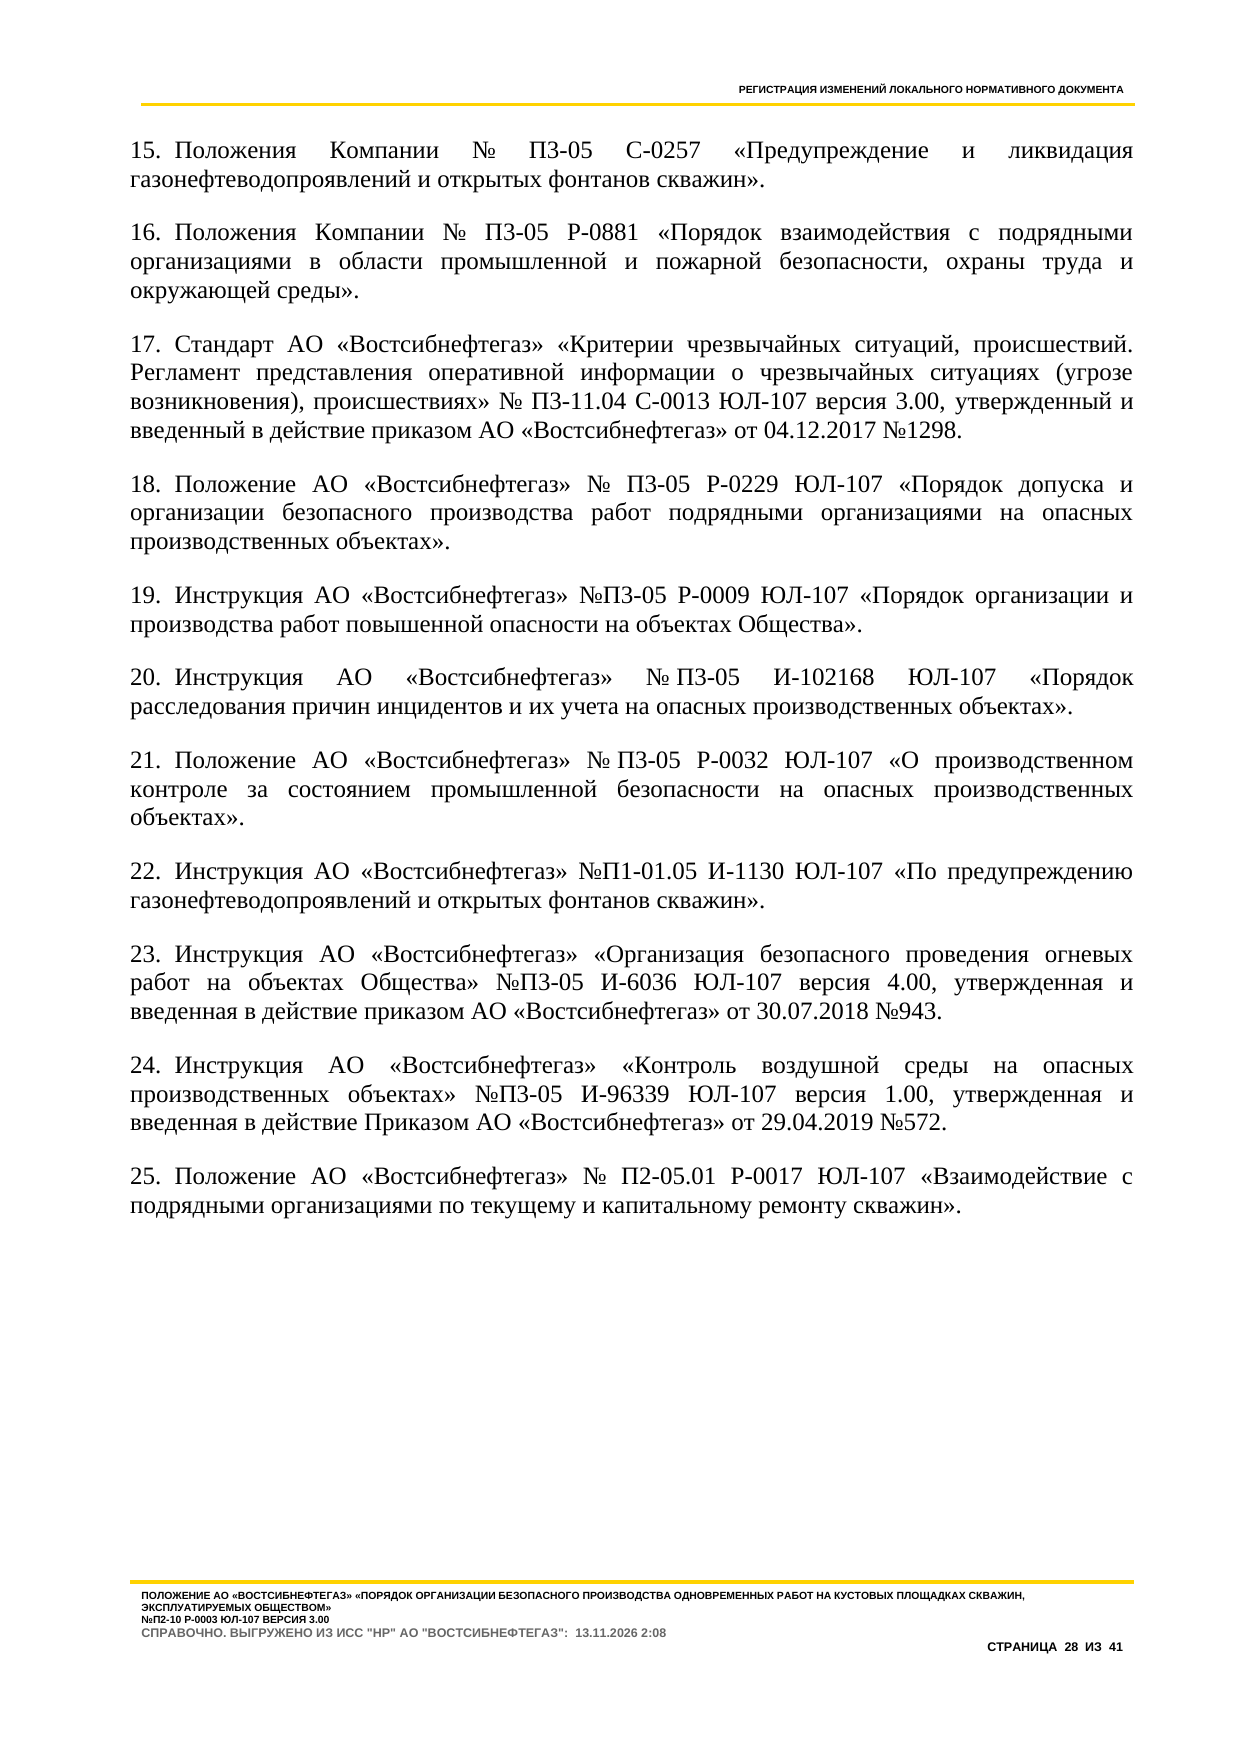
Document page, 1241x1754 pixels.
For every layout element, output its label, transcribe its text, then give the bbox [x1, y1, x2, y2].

list Инструкция АО «Востсибнефтегаз» № П3-05 И-102168 ЮЛ-107 «Порядок расследования причин инцидентов и их учета на опасных производственных объектах». [130, 662, 1134, 720]
list Инструкция АО «Востсибнефтегаз» «Организация безопасного проведения огневых работ на объектах Общества» №П3-05 И-6036 ЮЛ-107 версия 4.00, утвержденная и введенная в действие приказом АО «Востсибнефтегаз» от 30.07.2018 №943. [130, 939, 1134, 1025]
list Инструкция АО «Востсибнефтегаз» №П3-05 Р-0009 ЮЛ-107 «Порядок организации и производства работ повышенной опасности на объектах Общества». [130, 580, 1134, 637]
list Стандарт АО «Востсибнефтегаз» «Критерии чрезвычайных ситуаций, происшествий. Регламент представления оперативной информации о чрезвычайных ситуациях (угрозе возникновения), происшествиях» № П3-11.04 С-0013 ЮЛ-107 версия 3.00, утвержденный и введенный в действие приказом АО «Востсибнефтегаз» от 04.12.2017 №1298. [130, 329, 1134, 444]
list Инструкция АО «Востсибнефтегаз» №П1-01.05 И-1130 ЮЛ-107 «По предупреждению газонефтеводопроявлений и открытых фонтанов скважин». [130, 856, 1134, 914]
list Положение АО «Востсибнефтегаз» № П3-05 Р-0229 ЮЛ-107 «Порядок допуска и организации безопасного производства работ подрядными организациями на опасных производственных объектах». [130, 469, 1134, 555]
list Положения Компании № П3-05 Р-0881 «Порядок взаимодействия с подрядными организациями в области промышленной и пожарной безопасности, охраны труда и окружающей среды». [130, 217, 1134, 304]
list Положения Компании № П3-05 С-0257 «Предупреждение и ликвидация газонефтеводопроявлений и открытых фонтанов скважин». [130, 135, 1134, 192]
list Положение АО «Востсибнефтегаз» № П2-05.01 Р-0017 ЮЛ-107 «Взаимодействие с подрядными организациями по текущему и капитальному ремонту скважин». [130, 1161, 1134, 1219]
list Положение АО «Востсибнефтегаз» № П3-05 Р-0032 ЮЛ-107 «О производственном контроле за состоянием промышленной безопасности на опасных производственных объектах». [130, 745, 1134, 831]
list Инструкция АО «Востсибнефтегаз» «Контроль воздушной среды на опасных производственных объектах» №П3-05 И-96339 ЮЛ-107 версия 1.00, утвержденная и введенная в действие Приказом АО «Востсибнефтегаз» от 29.04.2019 №572. [130, 1050, 1134, 1136]
